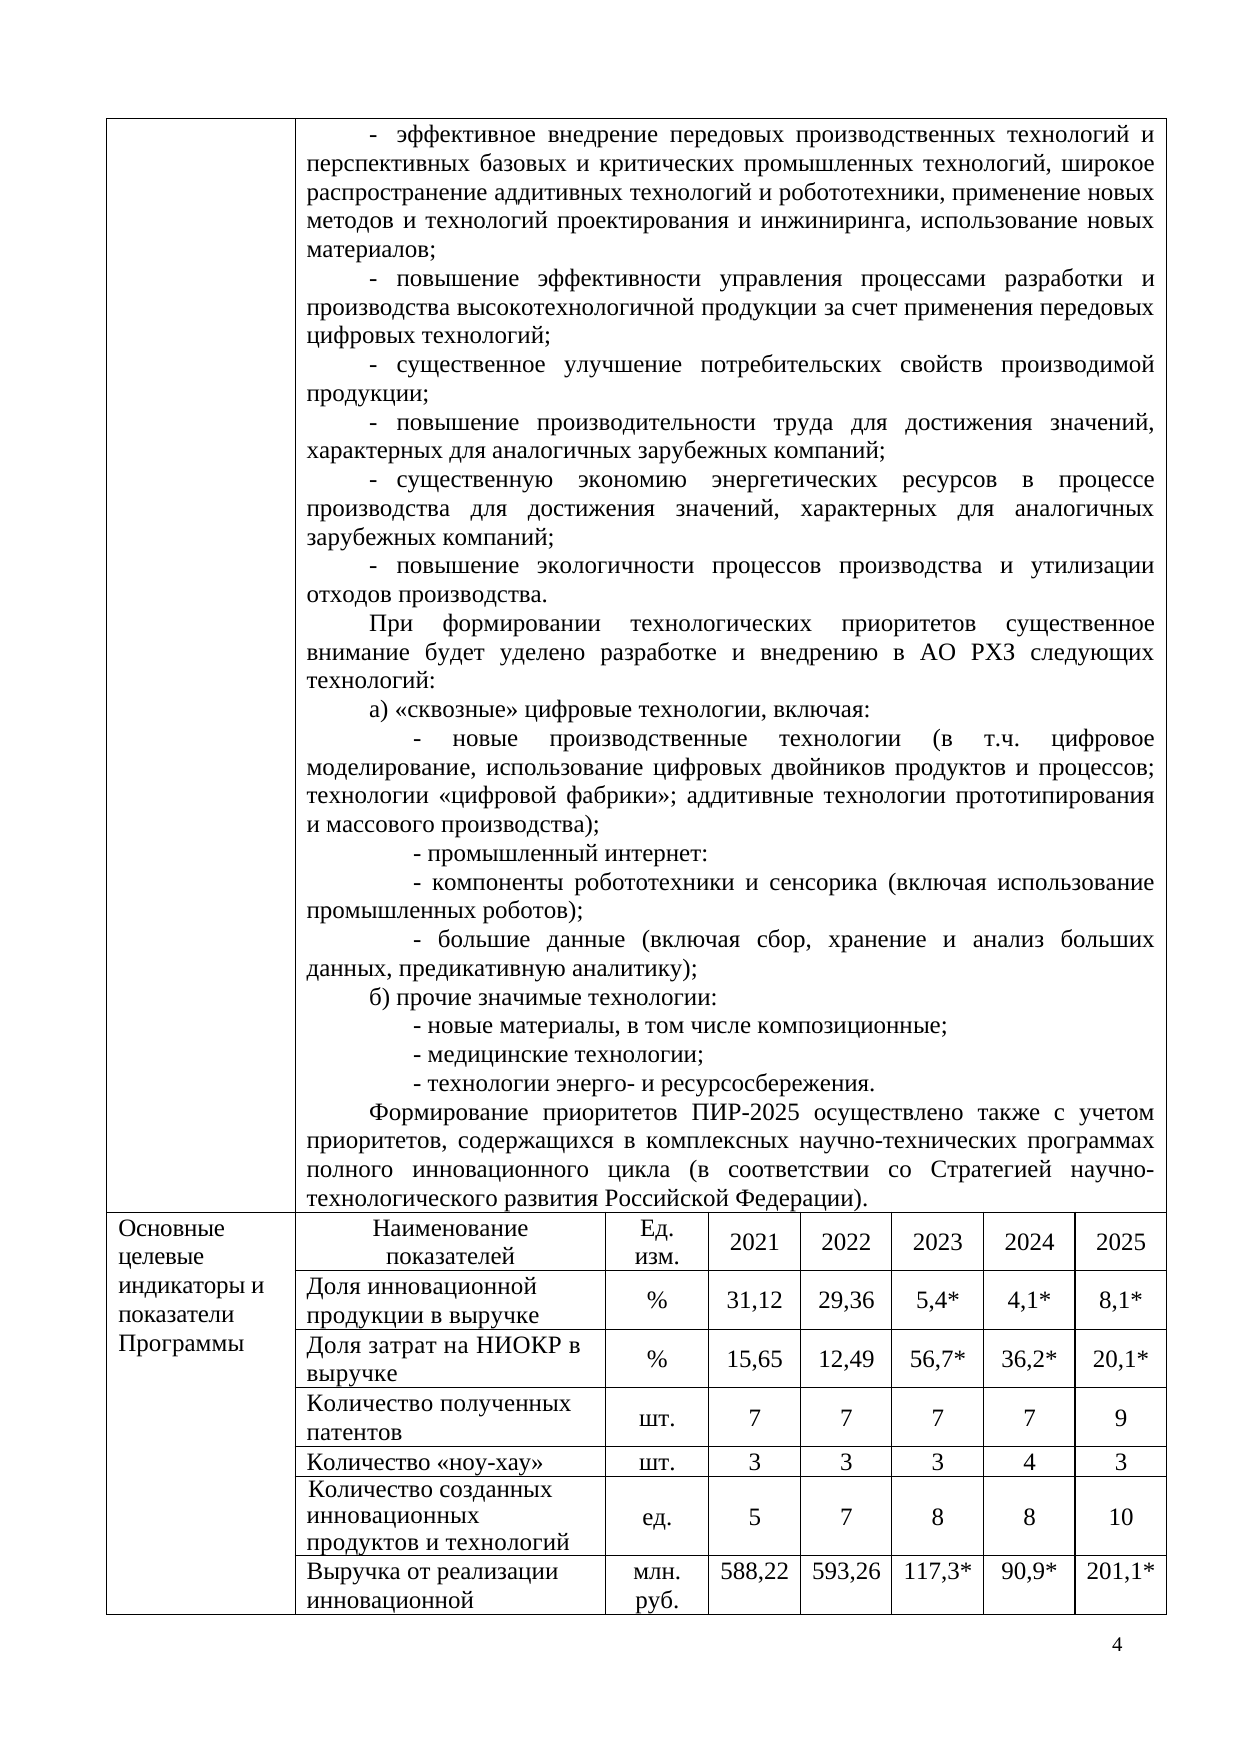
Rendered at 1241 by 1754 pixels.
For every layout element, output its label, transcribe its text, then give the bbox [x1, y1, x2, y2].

table_cell 8 [984, 1477, 1074, 1555]
table_cell 29,36 [801, 1271, 891, 1329]
table_cell 9 [1076, 1388, 1166, 1446]
table_cell Основные целевые индикаторы и показатели Программы [107, 1213, 295, 1614]
table_cell 201,1* [1076, 1556, 1166, 1614]
table_cell 20,1* [1076, 1330, 1166, 1387]
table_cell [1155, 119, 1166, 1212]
table_cell Доля инновационной продукции в выручке [296, 1271, 605, 1329]
table_cell 2024 [984, 1213, 1074, 1270]
table_cell 2025 [1076, 1213, 1166, 1270]
table_cell 15,65 [709, 1330, 800, 1387]
table_cell 593,26 [801, 1556, 891, 1614]
table_cell % [606, 1271, 708, 1329]
table_cell 5,4* [892, 1271, 983, 1329]
table_cell 10 [1076, 1477, 1166, 1555]
table_cell Наименование показателей [296, 1213, 605, 1270]
table_cell 31,12 [709, 1271, 800, 1329]
table_cell 7 [709, 1388, 800, 1446]
table_cell 3 [892, 1447, 983, 1476]
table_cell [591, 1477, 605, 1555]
table_cell 7 [892, 1388, 983, 1446]
table_cell млн. руб. [606, 1556, 708, 1614]
table_cell Ед. изм. [606, 1213, 708, 1270]
table_cell 7 [801, 1388, 891, 1446]
table_cell 90,9* [984, 1556, 1074, 1614]
table_cell ед. [606, 1477, 708, 1555]
table_cell 3 [1076, 1447, 1166, 1476]
table_cell 56,7* [892, 1330, 983, 1387]
table_cell 8,1* [1076, 1271, 1166, 1329]
table_cell Доля затрат на НИОКР в выручке [296, 1330, 605, 1387]
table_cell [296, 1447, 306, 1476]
table_cell 3 [801, 1447, 891, 1476]
table_cell 588,22 [709, 1556, 800, 1614]
table_cell 4 [984, 1447, 1074, 1476]
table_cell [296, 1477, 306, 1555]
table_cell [296, 1556, 605, 1614]
table_cell 36,2* [984, 1330, 1074, 1387]
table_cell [107, 119, 295, 1212]
table_cell 117,3* [892, 1556, 983, 1614]
table_cell 3 [709, 1447, 800, 1476]
table_cell 5 [709, 1477, 800, 1555]
table_cell 2021 [709, 1213, 800, 1270]
table_cell 7 [801, 1477, 891, 1555]
table_cell 7 [984, 1388, 1074, 1446]
table_cell Количество полученных патентов [296, 1388, 605, 1446]
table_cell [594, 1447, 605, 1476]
table_cell 4,1* [984, 1271, 1074, 1329]
table_cell 8 [892, 1477, 983, 1555]
table_cell 2023 [892, 1213, 983, 1270]
table_cell 2022 [801, 1213, 891, 1270]
table_cell шт. [606, 1388, 708, 1446]
table_cell 12,49 [801, 1330, 891, 1387]
table_cell % [606, 1330, 708, 1387]
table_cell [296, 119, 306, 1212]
